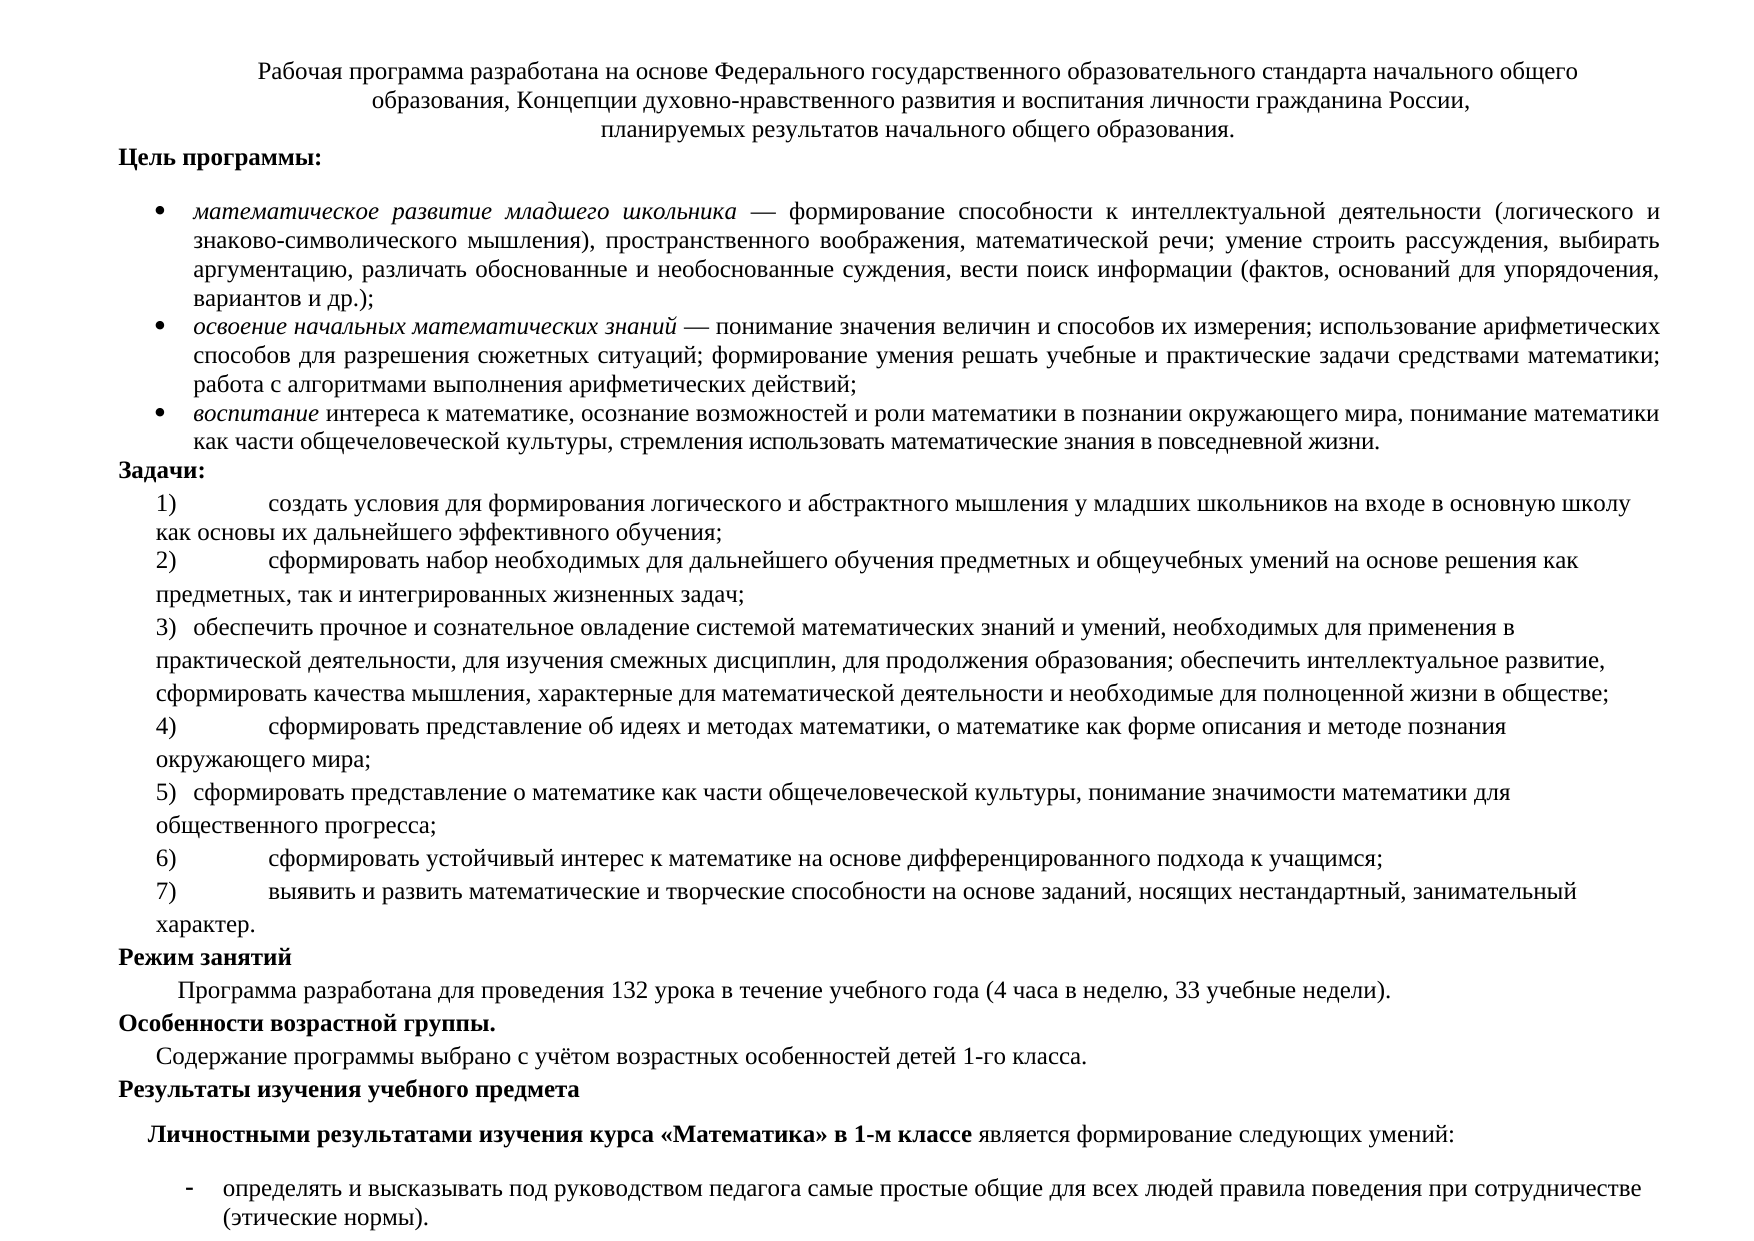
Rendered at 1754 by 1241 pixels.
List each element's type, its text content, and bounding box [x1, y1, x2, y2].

text Режим занятий [118, 942, 1661, 971]
list воспитание интереса к математике, осознание возможностей и роли математики в познании окружающего мира, понимание математики как части общечеловеческой культуры, стремления использовать математические знания в повседневной жизни. [156, 398, 1661, 455]
list сформировать представление об идеях и методах математики, о математике как форме описания и методе познания окружающего мира; [156, 711, 1661, 772]
text Программа разработана для проведения 132 урока в течение учебного года (4 часа в неделю, 33 учебные недели). [118, 975, 1661, 1004]
text Результаты изучения учебного предмета [118, 1074, 1661, 1103]
list освоение начальных математических знаний — понимание значения величин и способов их измерения; использование арифметических способов для разрешения сюжетных ситуаций; формирование умения решать учебные и практические задачи средствами математики; работа с алгоритмами выполнения арифметических действий; [156, 311, 1661, 398]
text Особенности возрастной группы. [118, 1008, 1661, 1037]
text Цель программы: [118, 142, 1661, 171]
list сформировать устойчивый интерес к математике на основе дифференцированного подхода к учащимся; [156, 843, 1661, 872]
list сформировать набор необходимых для дальнейшего обучения предметных и общеучебных умений на основе решения как предметных, так и интегрированных жизненных задач; [156, 546, 1661, 607]
list создать условия для формирования логического и абстрактного мышления у младших школьников на входе в основную школу как основы их дальнейшего эффективного обучения; [156, 488, 1661, 546]
list выявить и развить математические и творческие способности на основе заданий, носящих нестандартный, занимательный характер. [156, 876, 1661, 938]
text образования, Концепции духовно-нравственного развития и воспитания личности гражданина России, [118, 85, 1661, 114]
text Рабочая программа разработана на основе Федерального государственного образовательного стандарта начального общего [118, 56, 1661, 85]
list определять и высказывать под руководством педагога самые простые общие для всех людей правила поведения при сотрудничестве (этические нормы). [185, 1173, 1661, 1231]
list математическое развитие младшего школьника — формирование способности к интеллектуальной деятельности (логического и знаково-символического мышления), пространственного воображения, математической речи; умение строить рассуждения, выбирать аргументацию, различать обоснованные и необоснованные суждения, вести поиск информации (фактов, оснований для упорядочения, вариантов и др.); [156, 196, 1661, 311]
text Содержание программы выбрано с учётом возрастных особенностей детей 1-го класса. [118, 1041, 1661, 1070]
list сформировать представление о математике как части общечеловеческой культуры, понимание значимости математики для общественного прогресса; [156, 777, 1661, 838]
text Личностными результатами изучения курса «Математика» в 1-м классе является формирование следующих умений: [118, 1119, 1661, 1148]
list обеспечить прочное и сознательное овладение системой математических знаний и умений, необходимых для применения в практической деятельности, для изучения смежных дисциплин, для продолжения образования; обеспечить интеллектуальное развитие, сформировать качества мышления, характерные для математической деятельности и необходимые для полноценной жизни в обществе; [156, 612, 1661, 706]
text планируемых результатов начального общего образования. [118, 114, 1661, 142]
text Задачи: [118, 455, 1661, 484]
